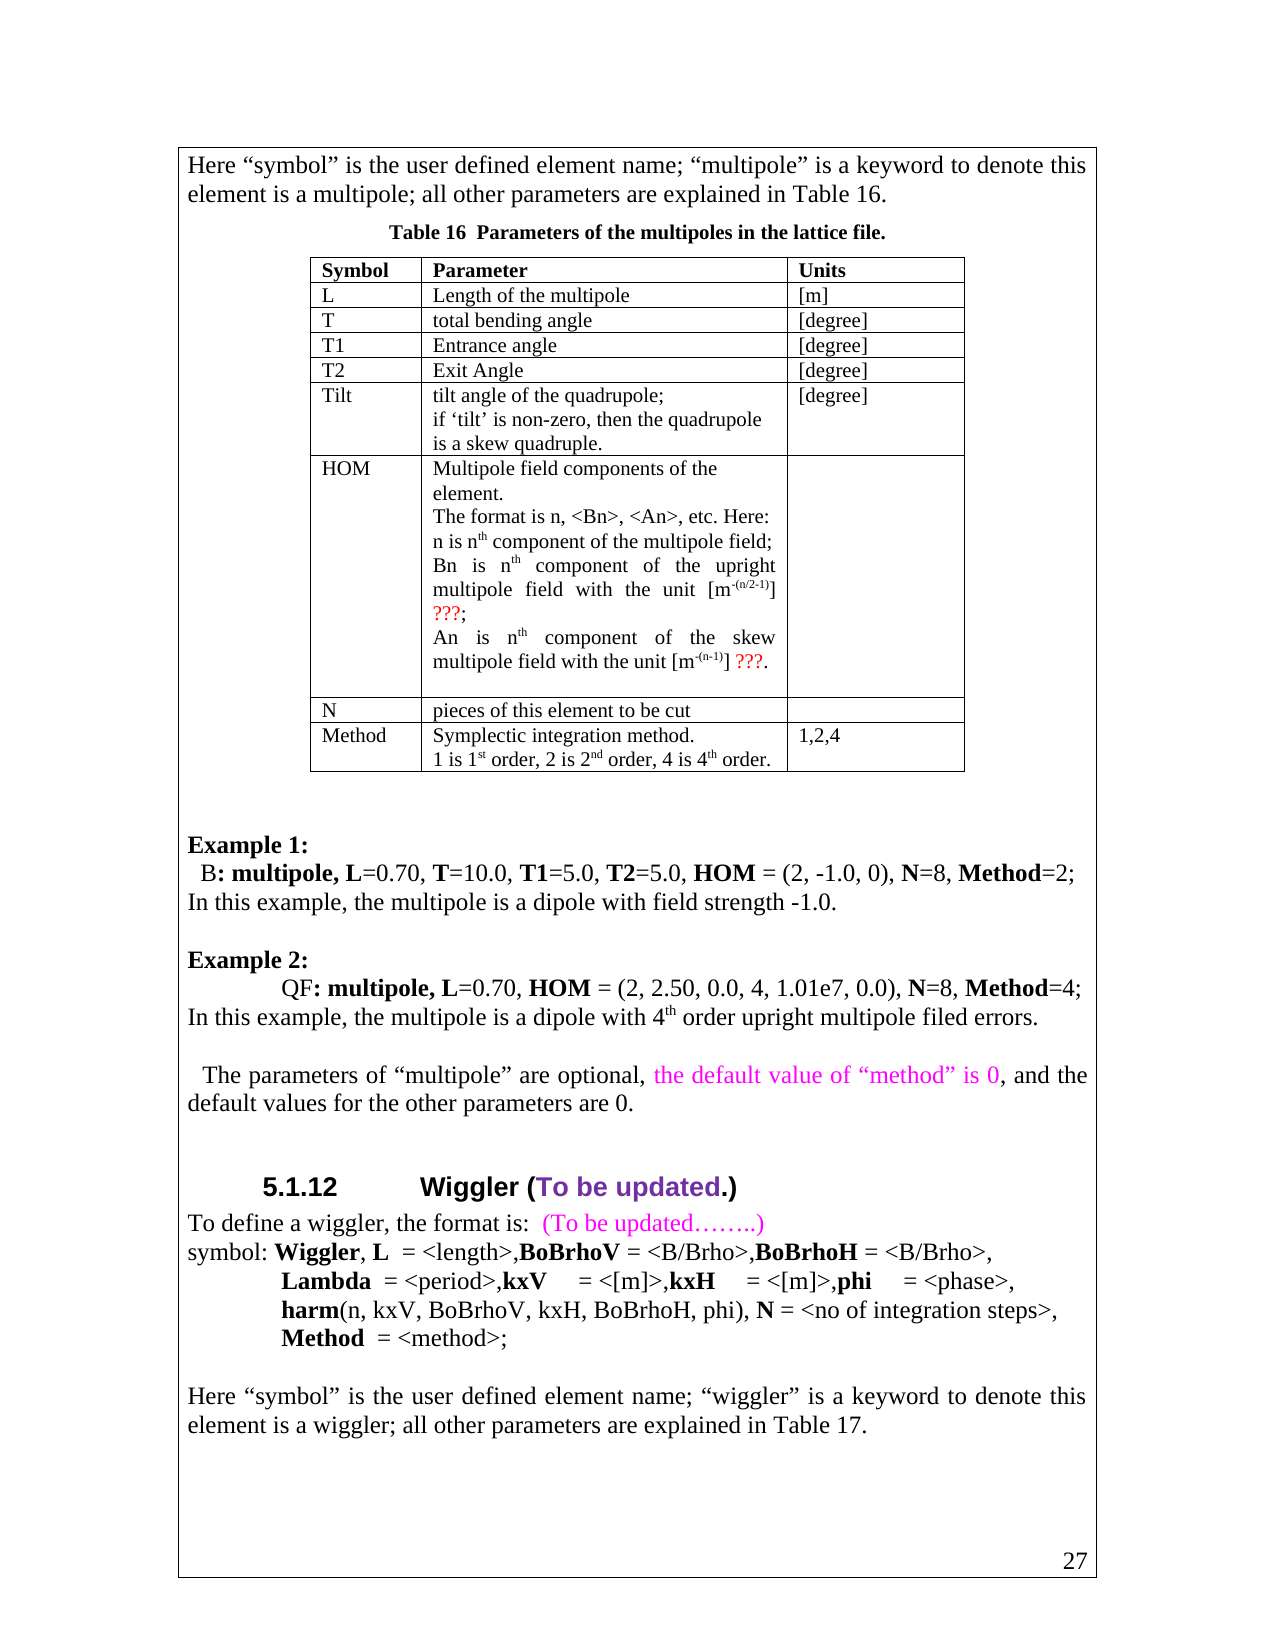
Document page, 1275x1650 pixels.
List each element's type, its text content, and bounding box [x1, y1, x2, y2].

text Here “symbol” is the user defined element name; “multipole” is a keyword to denote this element is a multipole; all other parameters are explained in Table 16. [187, 150, 1088, 207]
table_cell T2 [311, 358, 421, 382]
table_cell Multipole field components of the element. The format is n, <Bn>, <An>, etc. Here: n is nth component of the multipole field; Bn is nth component of the upright multipole field with the unit [m-(n/2-1)] ???; An is nth component of the skew multipole field with the unit [m-(n-1)] ???. [422, 456, 787, 697]
text Lambda = <period>,kxV = <[m]>,kxH = <[m]>,phi = <phase>, [187, 1266, 1088, 1295]
table_cell T [311, 308, 421, 332]
text Example 2: [187, 945, 1088, 973]
table_cell Length of the multipole [422, 283, 787, 307]
text Table 16 Parameters of the multipoles in the lattice file. [187, 220, 1088, 244]
table_cell Exit Angle [422, 358, 787, 382]
text In this example, the multipole is a dipole with 4th order upright multipole filed errors. [187, 1002, 1088, 1031]
table_cell tilt angle of the quadrupole; if ‘tilt’ is non-zero, then the quadrupole is a skew quadruple. [422, 383, 787, 455]
text The parameters of “multipole” are optional, the default value of “method” is 0, and the default values for the other parameters are 0. [187, 1060, 1088, 1117]
table_cell L [311, 283, 421, 307]
table_cell total bending angle [422, 308, 787, 332]
text B: multipole, L=0.70, T=10.0, T1=5.0, T2=5.0, HOM = (2, -1.0, 0), N=8, Method=2; [187, 858, 1088, 887]
text Here “symbol” is the user defined element name; “wiggler” is a keyword to denote this element is a wiggler; all other parameters are explained in Table 17. [187, 1381, 1088, 1438]
table_header Units [788, 258, 964, 282]
table_cell 1,2,4 [788, 723, 964, 771]
table_cell [degree] [788, 358, 964, 382]
table_cell [degree] [788, 333, 964, 357]
table_cell [degree] [788, 308, 964, 332]
text To define a wiggler, the format is: (To be updated……..) [187, 1208, 1088, 1237]
table_cell [degree] [788, 383, 964, 455]
table_header Parameter [422, 258, 787, 282]
text symbol: Wiggler, L = <length>,BoBrhoV = <B/Brho>,BoBrhoH = <B/Brho>, [187, 1237, 1088, 1266]
table_cell Entrance angle [422, 333, 787, 357]
table_header Symbol [311, 258, 421, 282]
table_cell [m] [788, 283, 964, 307]
table_cell Tilt [311, 383, 421, 455]
table_cell HOM [311, 456, 421, 697]
table_cell N [311, 698, 421, 722]
text QF: multipole, L=0.70, HOM = (2, 2.50, 0.0, 4, 1.01e7, 0.0), N=8, Method=4; [187, 973, 1088, 1002]
text In this example, the multipole is a dipole with field strength -1.0. [187, 887, 1088, 916]
subtitle Wiggler (To be updated.) [262, 1171, 1088, 1202]
table_cell Method [311, 723, 421, 771]
text Example 1: [187, 830, 1088, 858]
text Method = <method>; [187, 1323, 1088, 1352]
table_cell [788, 456, 964, 697]
table_cell [788, 698, 964, 722]
table_cell T1 [311, 333, 421, 357]
text harm(n, kxV, BoBrhoV, kxH, BoBrhoH, phi), N = <no of integration steps>, [187, 1295, 1088, 1323]
table_cell pieces of this element to be cut [422, 698, 787, 722]
table_cell Symplectic integration method. 1 is 1st order, 2 is 2nd order, 4 is 4th order. [422, 723, 787, 771]
